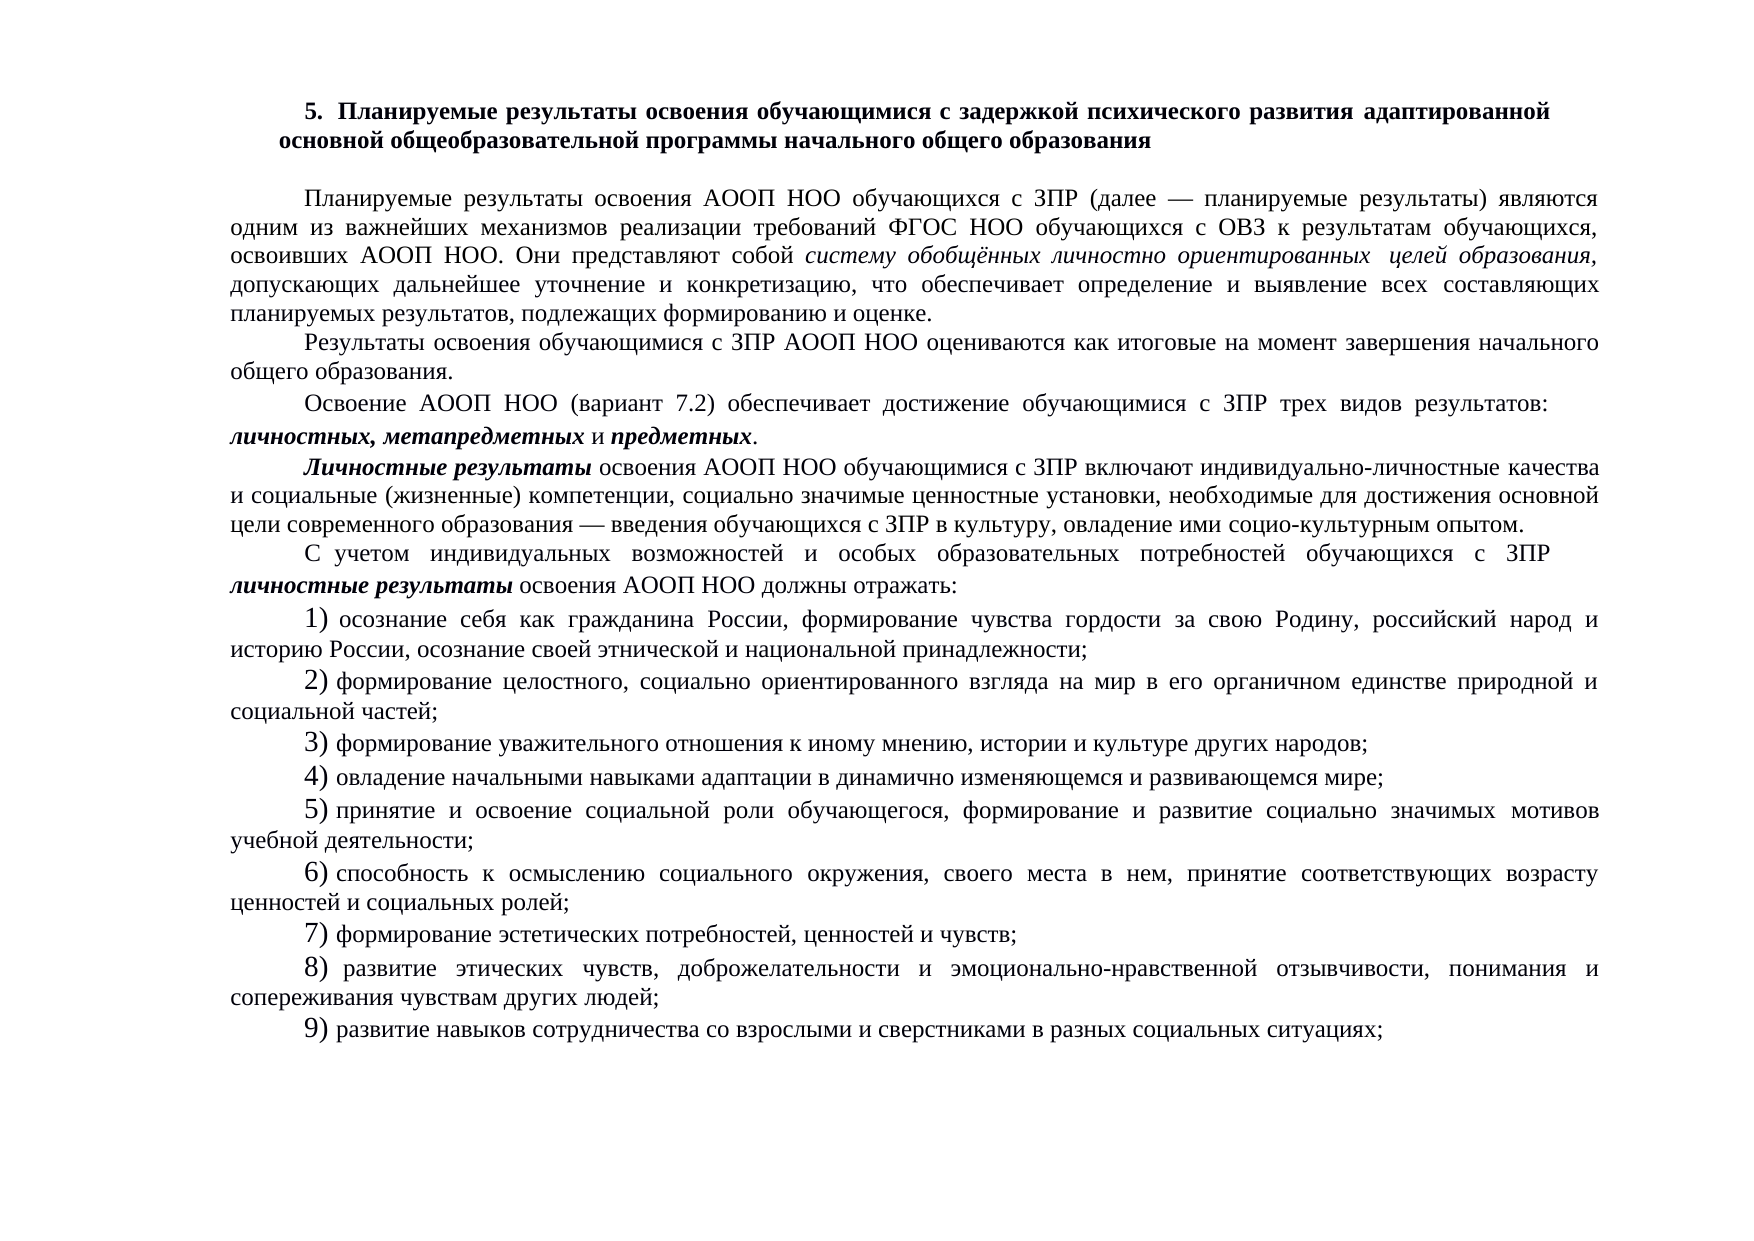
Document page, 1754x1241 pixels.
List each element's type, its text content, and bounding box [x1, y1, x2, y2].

text Планируемые результаты освоения АООП НОО обучающихся с ЗПР (далее — планируемые результаты) являются одним из важнейших механизмов реализации требований ФГОС НОО обучающихся с ОВЗ к результатам обучающихся, освоивших АООП НОО. Они представляют собой систему обобщённых личностно ориентированных целей образования, допускающих дальнейшее уточнение и конкретизацию, что обеспечивает определение и выявление всех составляющих планируемых результатов, подлежащих формированию и оценке. [230, 183, 1599, 327]
text Освоение АООП НОО (вариант 7.2) обеспечивает достижение обучающимися с ЗПР трех видов результатов: [304, 384, 1665, 418]
list формирование эстетических потребностей, ценностей и чувств; [304, 916, 1665, 949]
subtitle личностных, метапредметных и предметных. [230, 418, 1665, 452]
list Планируемые результаты освоения обучающимися с задержкой психического развития адаптированной основной общеобразовательной программы начального общего образования [278, 96, 1550, 154]
text личностные результаты освоения АООП НОО должны отражать: [230, 567, 1665, 600]
text С учетом индивидуальных возможностей и особых образовательных потребностей обучающихся с ЗПР [304, 538, 1665, 567]
text Личностные результаты освоения АООП НОО обучающимися с ЗПР включают индивидуально-личностные качества и социальные (жизненные) компетенции, социально значимые ценностные установки, необходимые для достижения основной цели современного образования ― введения обучающихся с ЗПР в культуру, овладение ими социо-культурным опытом. [230, 452, 1600, 538]
list формирование уважительного отношения к иному мнению, истории и культуре других народов; [304, 725, 1665, 758]
list способность к осмыслению социального окружения, своего места в нем, принятие соответствующих возрасту ценностей и социальных ролей; [230, 854, 1599, 916]
list формирование целостного, социально ориентированного взгляда на мир в его органичном единстве природной и социальной частей; [230, 662, 1599, 725]
list развитие этических чувств, доброжелательности и эмоционально-нравственной отзывчивости, понимания и сопереживания чувствам других людей; [230, 949, 1599, 1011]
list осознание себя как гражданина России, формирование чувства гордости за свою Родину, российский народ и историю России, осознание своей этнической и национальной принадлежности; [230, 600, 1599, 662]
list развитие навыков сотрудничества со взрослыми и сверстниками в разных социальных ситуациях; [304, 1011, 1665, 1045]
text Результаты освоения обучающимися с ЗПР АООП НОО оцениваются как итоговые на момент завершения начального общего образования. [230, 327, 1599, 384]
list принятие и освоение социальной роли обучающегося, формирование и развитие социально значимых мотивов учебной деятельности; [230, 791, 1600, 854]
list овладение начальными навыками адаптации в динамично изменяющемся и развивающемся мире; [304, 758, 1665, 791]
